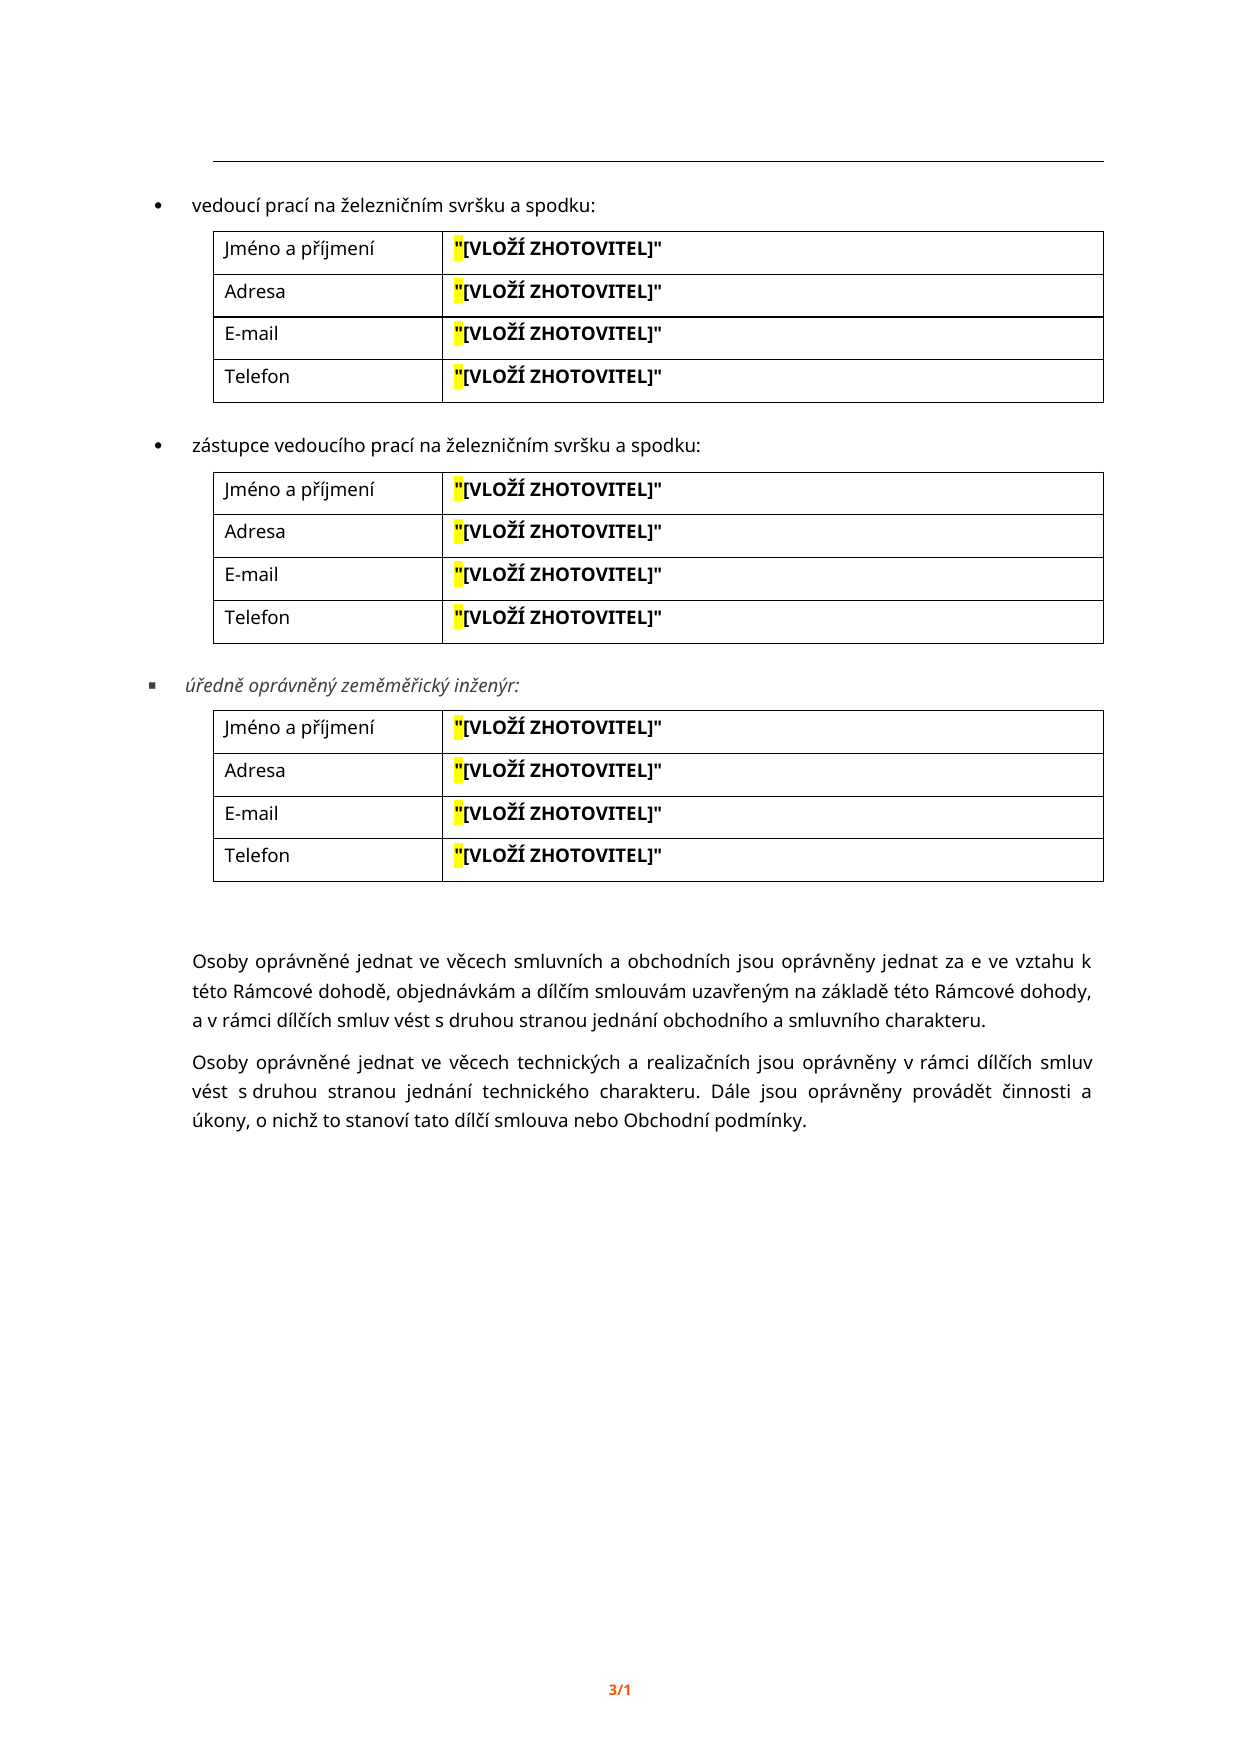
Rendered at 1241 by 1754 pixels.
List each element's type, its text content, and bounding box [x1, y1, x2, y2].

table_cell [443, 360, 1103, 402]
table_cell [443, 754, 1103, 796]
list vedoucí prací na železničním svršku a spodku: [155, 187, 1093, 218]
table_cell Adresa [214, 275, 442, 316]
table_header Jméno a příjmení [214, 711, 442, 753]
table_cell [443, 558, 1103, 600]
table_cell [443, 839, 1103, 881]
list zástupce vedoucího prací na železničním svršku a spodku: [155, 428, 1093, 459]
table_cell [443, 515, 1103, 557]
subtitle úředně oprávněný zeměměřický inženýr: [148, 668, 1093, 698]
table_cell Adresa [214, 515, 442, 557]
table_cell [443, 601, 1103, 642]
table_cell E-mail [214, 797, 442, 838]
table_header [443, 473, 1103, 514]
table_cell E-mail [214, 318, 442, 359]
table_cell Adresa [214, 754, 442, 796]
text Osoby oprávněné jednat ve věcech smluvních a obchodních jsou oprávněny jednat za e ve vztahu k této Rámcové dohodě, objednávkám a dílčím smlouvám uzavřeným na základě této Rámcové dohody, a v rámci dílčích smluv vést s druhou stranou jednání obchodního a smluvního charakteru. [192, 949, 1093, 1033]
table_header [443, 711, 1103, 753]
table_header Jméno a příjmení [214, 232, 442, 274]
table_header Jméno a příjmení [214, 473, 442, 514]
table_cell Telefon [214, 601, 442, 642]
table_cell E-mail [214, 558, 442, 600]
table_cell Telefon [214, 360, 442, 402]
table_header [443, 232, 1103, 274]
table_cell [443, 275, 1103, 316]
table_cell [443, 318, 1103, 359]
table_cell [443, 797, 1103, 838]
table_cell Telefon [214, 839, 442, 881]
text Osoby oprávněné jednat ve věcech technických a realizačních jsou oprávněny v rámci dílčích smluv vést s druhou stranou jednání technického charakteru. Dále jsou oprávněny provádět činnosti a úkony, o nichž to stanoví tato dílčí smlouva nebo Obchodní podmínky. [192, 1049, 1093, 1133]
